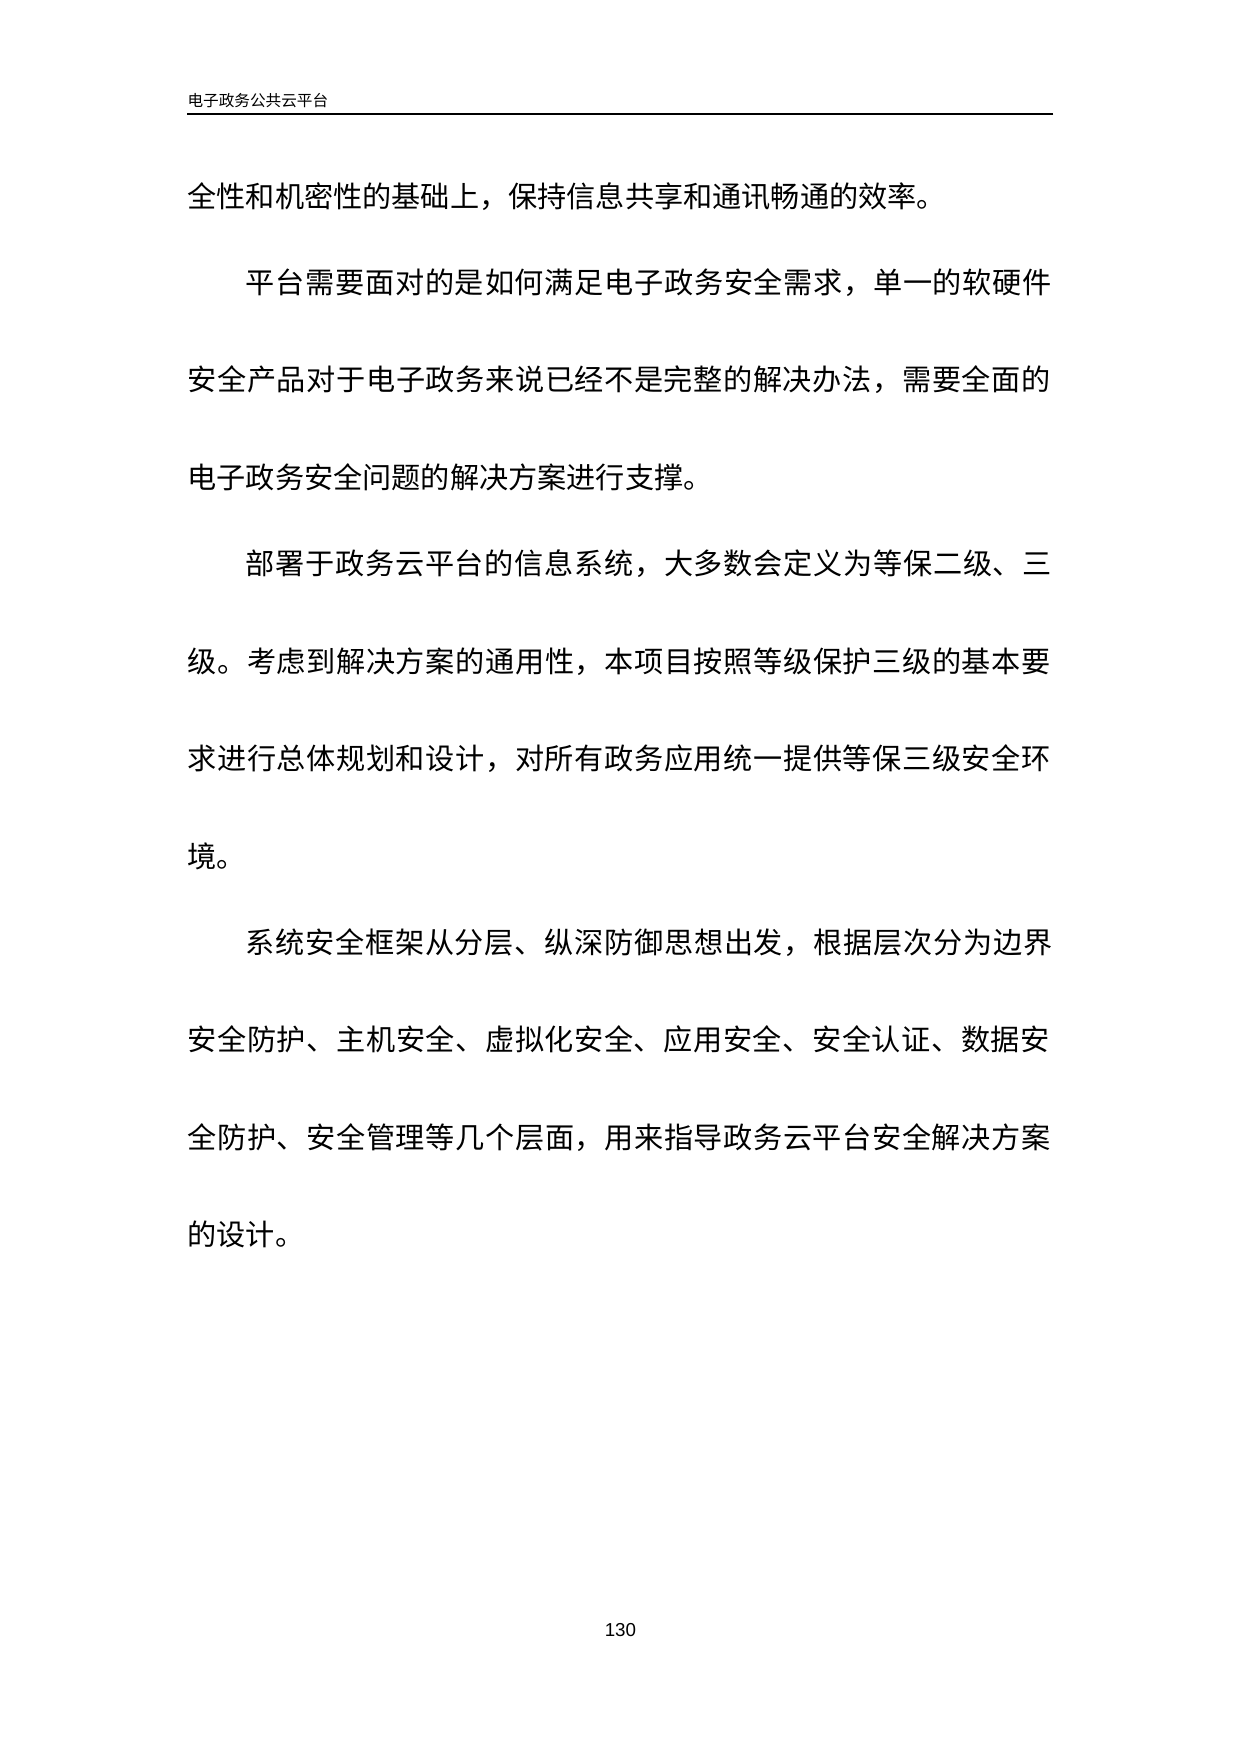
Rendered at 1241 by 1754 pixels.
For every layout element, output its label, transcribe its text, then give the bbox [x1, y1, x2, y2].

text 部署于政务云平台的信息系统，大多数会定义为等保二级、三级。考虑到解决方案的通用性，本项目按照等级保护三级的基本要求进行总体规划和设计，对所有政务应用统一提供等保三级安全环境。 [187, 529, 1053, 887]
text 系统安全框架从分层、纵深防御思想出发，根据层次分为边界安全防护、主机安全、虚拟化安全、应用安全、安全认证、数据安全防护、安全管理等几个层面，用来指导政务云平台安全解决方案的设计。 [187, 908, 1053, 1265]
text 平台需要面对的是如何满足电子政务安全需求，单一的软硬件安全产品对于电子政务来说已经不是完整的解决办法，需要全面的电子政务安全问题的解决方案进行支撑。 [187, 248, 1053, 508]
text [187, 162, 1053, 227]
